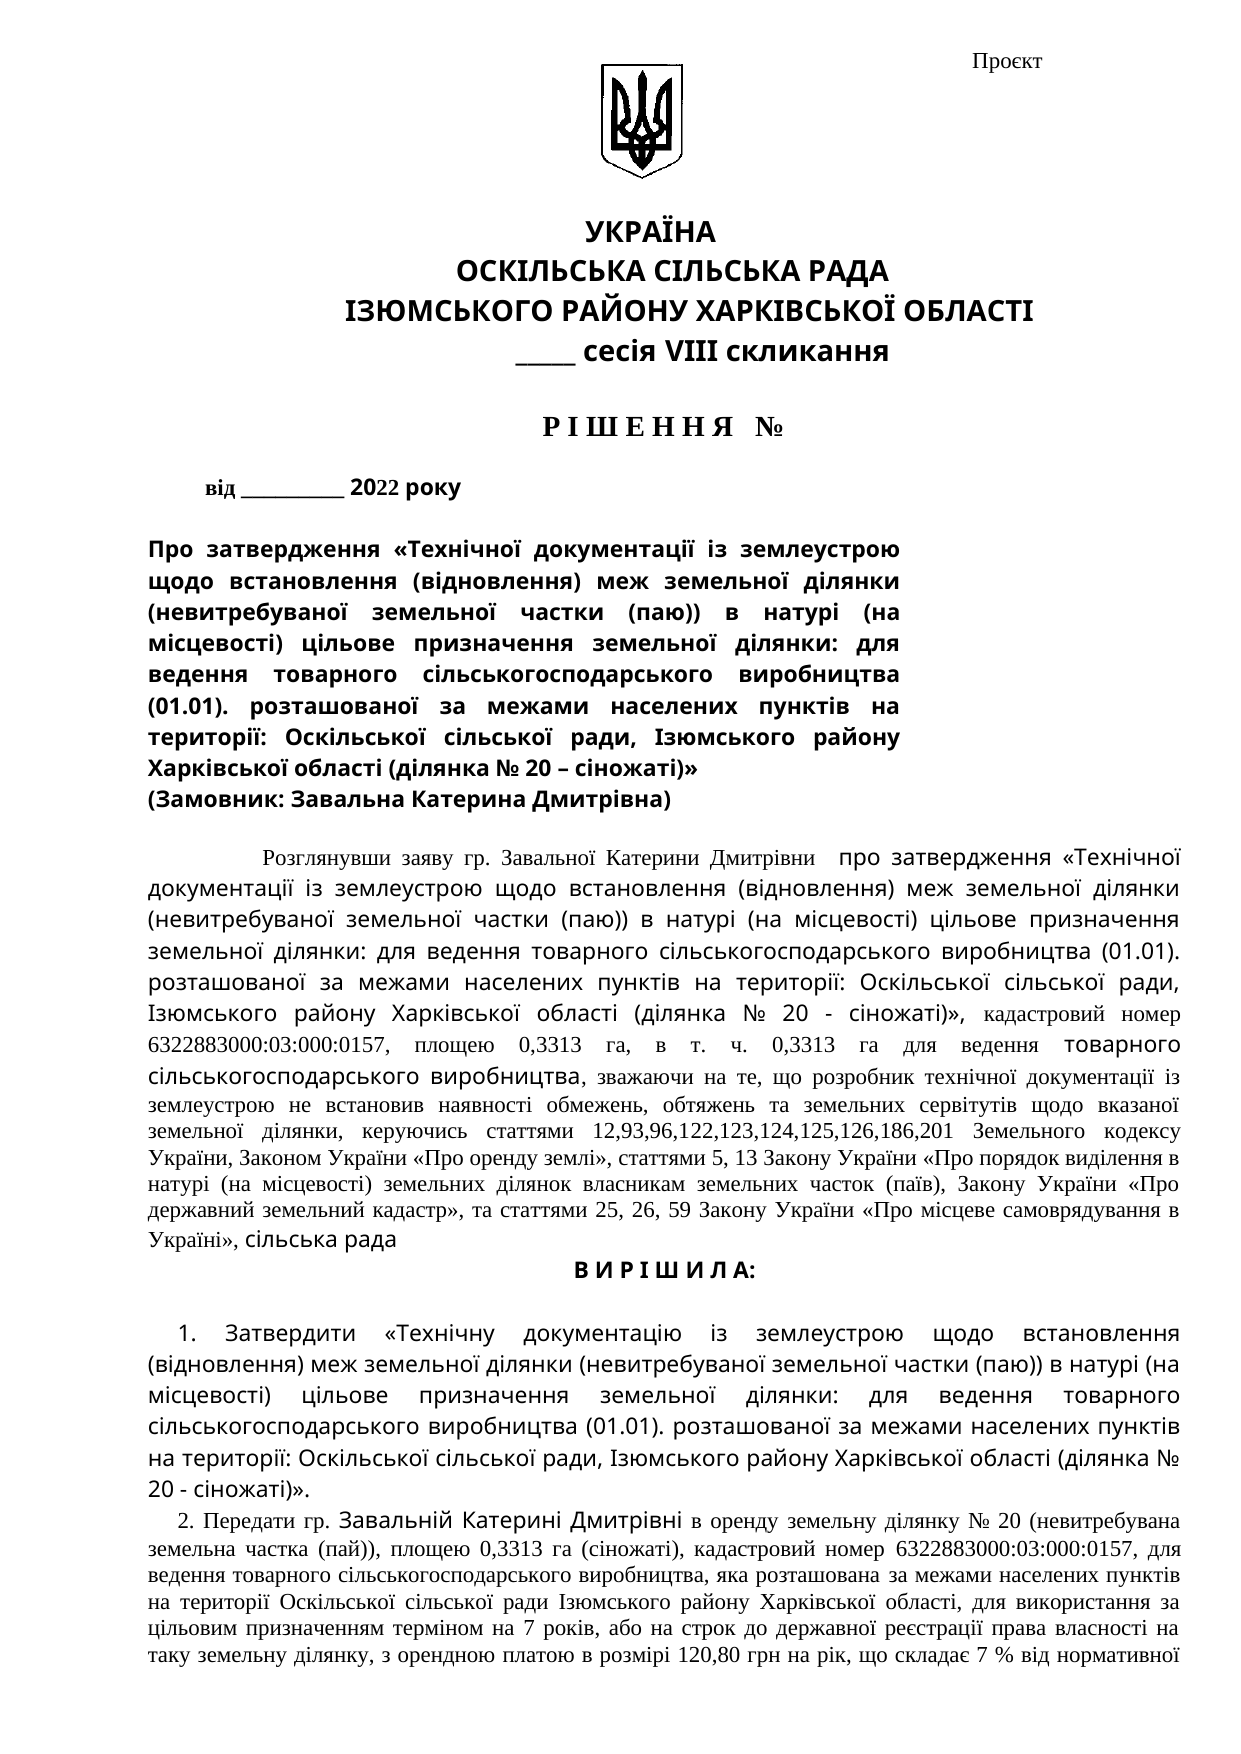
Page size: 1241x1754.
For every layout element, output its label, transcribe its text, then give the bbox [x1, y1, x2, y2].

text 1. Затвердити «Технічну документацію із землеустрою щодо встановлення (відновлення) меж земельної ділянки (невитребуваної земельної частки (паю)) в натурі (на місцевості) цільове призначення земельної ділянки: для ведення товарного сільськогосподарського виробництва (01.01). розташованої за межами населених пунктів на території: Оскільської сільської ради, Ізюмського району Харківської області (ділянка № 20 - сіножаті)». [148, 1316, 1181, 1504]
text Р І Ш Е Н Н Я № [148, 409, 1181, 443]
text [148, 1504, 1181, 1667]
text ОСКІЛЬСЬКА СІЛЬСЬКА РАДА [198, 251, 1181, 290]
text _____ сесія VІІІ скликання [198, 330, 1181, 369]
text УКРАЇНА [198, 211, 1181, 251]
text В И Р І Ш И Л А: [148, 1254, 1181, 1285]
table_header Проєкт [159, 47, 1054, 131]
text ІЗЮМСЬКОГО РАЙОНУ ХАРКІВСЬКОЇ ОБЛАСТІ [198, 290, 1181, 330]
text Розглянувши заяву гр. Завальної Катерини Дмитрівни про затвердження «Технічної документації із землеустрою щодо встановлення (відновлення) меж земельної ділянки (невитребуваної земельної частки (паю)) в натурі (на місцевості) цільове призначення земельної ділянки: для ведення товарного сільськогосподарського виробництва (01.01). розташованої за межами населених пунктів на території: Оскільської сільської ради, Ізюмського району Харківської області (ділянка № 20 - сіножаті)», кадастровий номер 6322883000:03:000:0157, площею 0,3313 га, в т. ч. 0,3313 га для ведення товарного сільськогосподарського виробництва, зважаючи на те, що розробник технічної документації із землеустрою не встановив наявності обмежень, обтяжень та земельних сервітутів щодо вказаної земельної ділянки, керуючись статтями 12,93,96,122,123,124,125,126,186,201 Земельного кодексу України, Законом України «Про оренду землі», статтями 5, 13 Закону України «Про порядок виділення в натурі (на місцевості) земельних ділянок власникам земельних часток (паїв), Закону України «Про державний земельний кадастр», та статтями 25, 26, 59 Закону України «Про місцеве самоврядування в Україні», сільська рада [148, 841, 1181, 1254]
picture [563, 131, 728, 211]
text (Замовник: Завальна Катерина Дмитрівна) [148, 783, 901, 814]
text від _________ 2022 року [148, 471, 1181, 502]
text Про затвердження «Технічної документації із землеустрою щодо встановлення (відновлення) меж земельної ділянки (невитребуваної земельної частки (паю)) в натурі (на місцевості) цільове призначення земельної ділянки: для ведення товарного сільськогосподарського виробництва (01.01). розташованої за межами населених пунктів на території: Оскільської сільської ради, Ізюмського району Харківської області (ділянка № 20 – сіножаті)» [148, 533, 901, 783]
